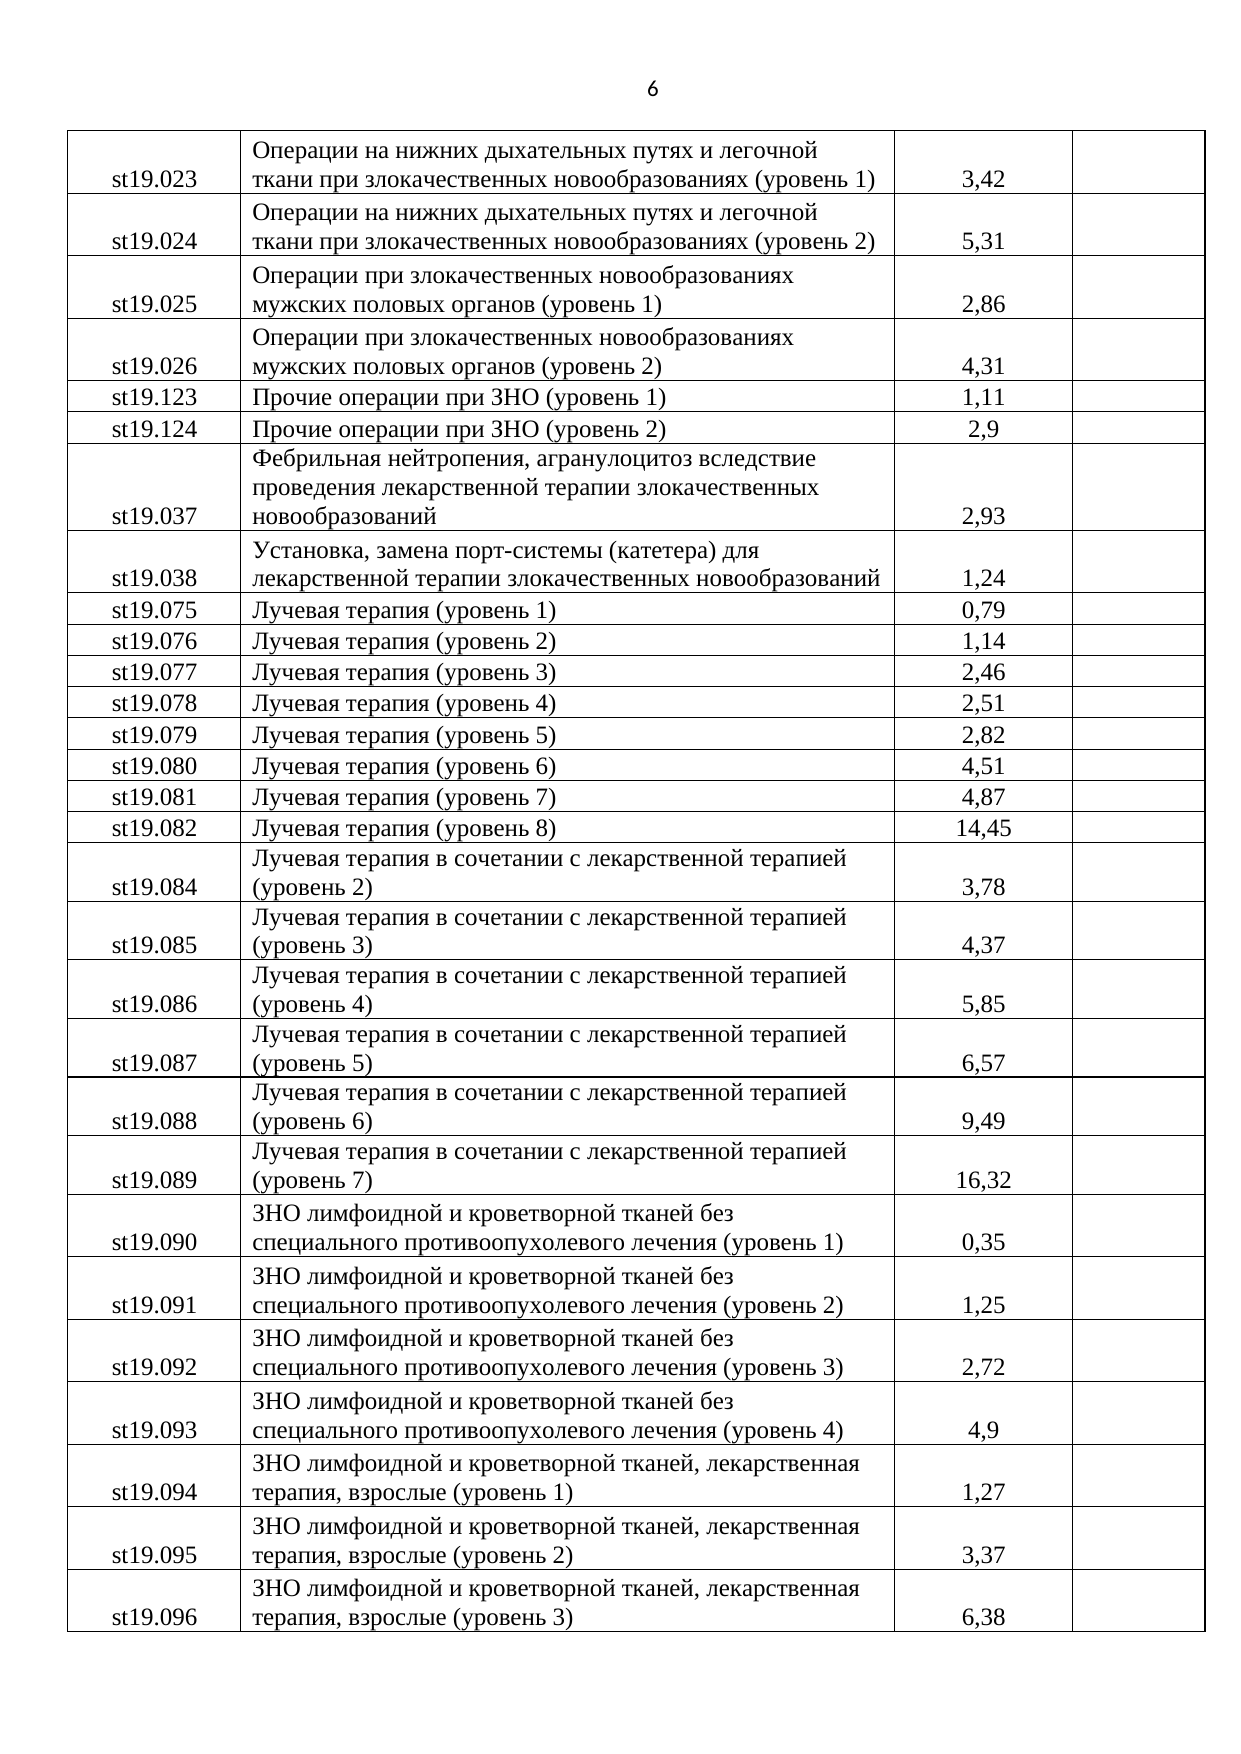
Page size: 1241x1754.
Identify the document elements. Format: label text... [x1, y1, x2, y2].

table_cell Лучевая терапия в сочетании с лекарственной терапией (уровень 3) [241, 902, 894, 959]
table_cell 2,93 [895, 444, 1072, 530]
table_cell Лучевая терапия (уровень 1) [241, 593, 894, 623]
table_cell 14,45 [895, 812, 1072, 842]
table_cell st19.096 [68, 1570, 240, 1631]
table_cell [1073, 750, 1204, 780]
table_cell 4,31 [895, 319, 1072, 380]
table_cell [1073, 687, 1204, 717]
table_cell 1,11 [895, 381, 1072, 411]
table_cell st19.093 [68, 1382, 240, 1443]
table_cell [1073, 444, 1204, 530]
table_cell 9,49 [895, 1078, 1072, 1135]
table_cell 1,24 [895, 531, 1072, 592]
table_cell 2,9 [895, 412, 1072, 442]
table_cell Лучевая терапия (уровень 4) [241, 687, 894, 717]
table_cell [1073, 812, 1204, 842]
table_cell 2,46 [895, 656, 1072, 686]
table_cell [1073, 131, 1204, 192]
table_cell 4,37 [895, 902, 1072, 959]
table_cell [1073, 1078, 1204, 1135]
table_cell 0,35 [895, 1195, 1072, 1256]
table_cell st19.086 [68, 960, 240, 1018]
table_cell ЗНО лимфоидной и кроветворной тканей без специального противоопухолевого лечения (уровень 1) [241, 1195, 894, 1256]
table_cell Лучевая терапия в сочетании с лекарственной терапией (уровень 5) [241, 1019, 894, 1076]
table_cell [1073, 1382, 1204, 1443]
table_cell [1073, 1136, 1204, 1193]
table_cell st19.075 [68, 593, 240, 623]
table_cell st19.084 [68, 843, 240, 901]
table_cell Лучевая терапия (уровень 5) [241, 718, 894, 748]
table_cell ЗНО лимфоидной и кроветворной тканей без специального противоопухолевого лечения (уровень 2) [241, 1257, 894, 1318]
table_cell Прочие операции при ЗНО (уровень 2) [241, 412, 894, 442]
table_cell st19.076 [68, 625, 240, 655]
table_cell 3,42 [895, 131, 1072, 192]
table_cell st19.078 [68, 687, 240, 717]
table_cell Прочие операции при ЗНО (уровень 1) [241, 381, 894, 411]
table_cell ЗНО лимфоидной и кроветворной тканей, лекарственная терапия, взрослые (уровень 1) [241, 1445, 894, 1506]
table_cell Лучевая терапия (уровень 7) [241, 781, 894, 811]
table_cell 2,82 [895, 718, 1072, 748]
table_cell [1073, 1320, 1204, 1381]
table_cell 16,32 [895, 1136, 1072, 1193]
table_cell 2,86 [895, 256, 1072, 317]
table_cell [1073, 1445, 1204, 1506]
table_cell st19.088 [68, 1078, 240, 1135]
table_cell Операции на нижних дыхательных путях и легочной ткани при злокачественных новообразованиях (уровень 1) [241, 131, 894, 192]
table_cell Лучевая терапия в сочетании с лекарственной терапией (уровень 4) [241, 960, 894, 1018]
table_cell 3,78 [895, 843, 1072, 901]
table_cell 4,87 [895, 781, 1072, 811]
table_cell [1073, 960, 1204, 1018]
table_cell st19.024 [68, 194, 240, 255]
table_cell [1073, 1507, 1204, 1568]
table_cell st19.026 [68, 319, 240, 380]
table_cell [1073, 902, 1204, 959]
table_cell 2,51 [895, 687, 1072, 717]
table_cell [1073, 531, 1204, 592]
table_cell [1073, 194, 1204, 255]
table_cell st19.089 [68, 1136, 240, 1193]
table_cell 1,25 [895, 1257, 1072, 1318]
table_cell 1,14 [895, 625, 1072, 655]
table_cell [1073, 593, 1204, 623]
table_cell [1073, 319, 1204, 380]
table_cell st19.095 [68, 1507, 240, 1568]
table_cell 0,79 [895, 593, 1072, 623]
table_cell Лучевая терапия (уровень 6) [241, 750, 894, 780]
table_cell st19.038 [68, 531, 240, 592]
table_cell [1073, 1570, 1204, 1631]
table_cell 6,57 [895, 1019, 1072, 1076]
table_cell [1073, 625, 1204, 655]
table_cell [1073, 1019, 1204, 1076]
table_cell st19.087 [68, 1019, 240, 1076]
table_cell Лучевая терапия (уровень 8) [241, 812, 894, 842]
table_cell Операции на нижних дыхательных путях и легочной ткани при злокачественных новообразованиях (уровень 2) [241, 194, 894, 255]
table_cell 6,38 [895, 1570, 1072, 1631]
table_cell ЗНО лимфоидной и кроветворной тканей, лекарственная терапия, взрослые (уровень 2) [241, 1507, 894, 1568]
table_cell [1073, 843, 1204, 901]
table_cell Фебрильная нейтропения, агранулоцитоз вследствие проведения лекарственной терапии злокачественных новообразований [241, 444, 894, 530]
table_cell 5,31 [895, 194, 1072, 255]
table_cell st19.077 [68, 656, 240, 686]
table_cell st19.081 [68, 781, 240, 811]
table_cell st19.092 [68, 1320, 240, 1381]
table_cell [1073, 718, 1204, 748]
table_cell 3,37 [895, 1507, 1072, 1568]
table_cell st19.085 [68, 902, 240, 959]
table_cell 1,27 [895, 1445, 1072, 1506]
table_cell Лучевая терапия в сочетании с лекарственной терапией (уровень 7) [241, 1136, 894, 1193]
table_cell st19.079 [68, 718, 240, 748]
table_cell st19.123 [68, 381, 240, 411]
table_cell st19.124 [68, 412, 240, 442]
table_cell [1073, 656, 1204, 686]
table_cell [1073, 1195, 1204, 1256]
table_cell [1073, 412, 1204, 442]
table_cell ЗНО лимфоидной и кроветворной тканей, лекарственная терапия, взрослые (уровень 3) [241, 1570, 894, 1631]
table_cell Лучевая терапия (уровень 3) [241, 656, 894, 686]
table_cell Операции при злокачественных новообразованиях мужских половых органов (уровень 1) [241, 256, 894, 317]
table_cell [1073, 781, 1204, 811]
table_cell Установка, замена порт-системы (катетера) для лекарственной терапии злокачественных новообразований [241, 531, 894, 592]
table_cell ЗНО лимфоидной и кроветворной тканей без специального противоопухолевого лечения (уровень 3) [241, 1320, 894, 1381]
table_cell st19.025 [68, 256, 240, 317]
table_cell [1073, 256, 1204, 317]
table_cell [1073, 381, 1204, 411]
table_cell Лучевая терапия в сочетании с лекарственной терапией (уровень 6) [241, 1078, 894, 1135]
table_cell st19.094 [68, 1445, 240, 1506]
table_cell 4,9 [895, 1382, 1072, 1443]
table_cell st19.090 [68, 1195, 240, 1256]
table_cell 2,72 [895, 1320, 1072, 1381]
table_cell st19.037 [68, 444, 240, 530]
table_cell [1073, 1257, 1204, 1318]
table_cell Лучевая терапия (уровень 2) [241, 625, 894, 655]
table_cell ЗНО лимфоидной и кроветворной тканей без специального противоопухолевого лечения (уровень 4) [241, 1382, 894, 1443]
table_cell Операции при злокачественных новообразованиях мужских половых органов (уровень 2) [241, 319, 894, 380]
table_cell st19.080 [68, 750, 240, 780]
table_cell Лучевая терапия в сочетании с лекарственной терапией (уровень 2) [241, 843, 894, 901]
table_cell 4,51 [895, 750, 1072, 780]
table_cell 5,85 [895, 960, 1072, 1018]
table_cell st19.023 [68, 131, 240, 192]
table_cell st19.091 [68, 1257, 240, 1318]
table_cell st19.082 [68, 812, 240, 842]
